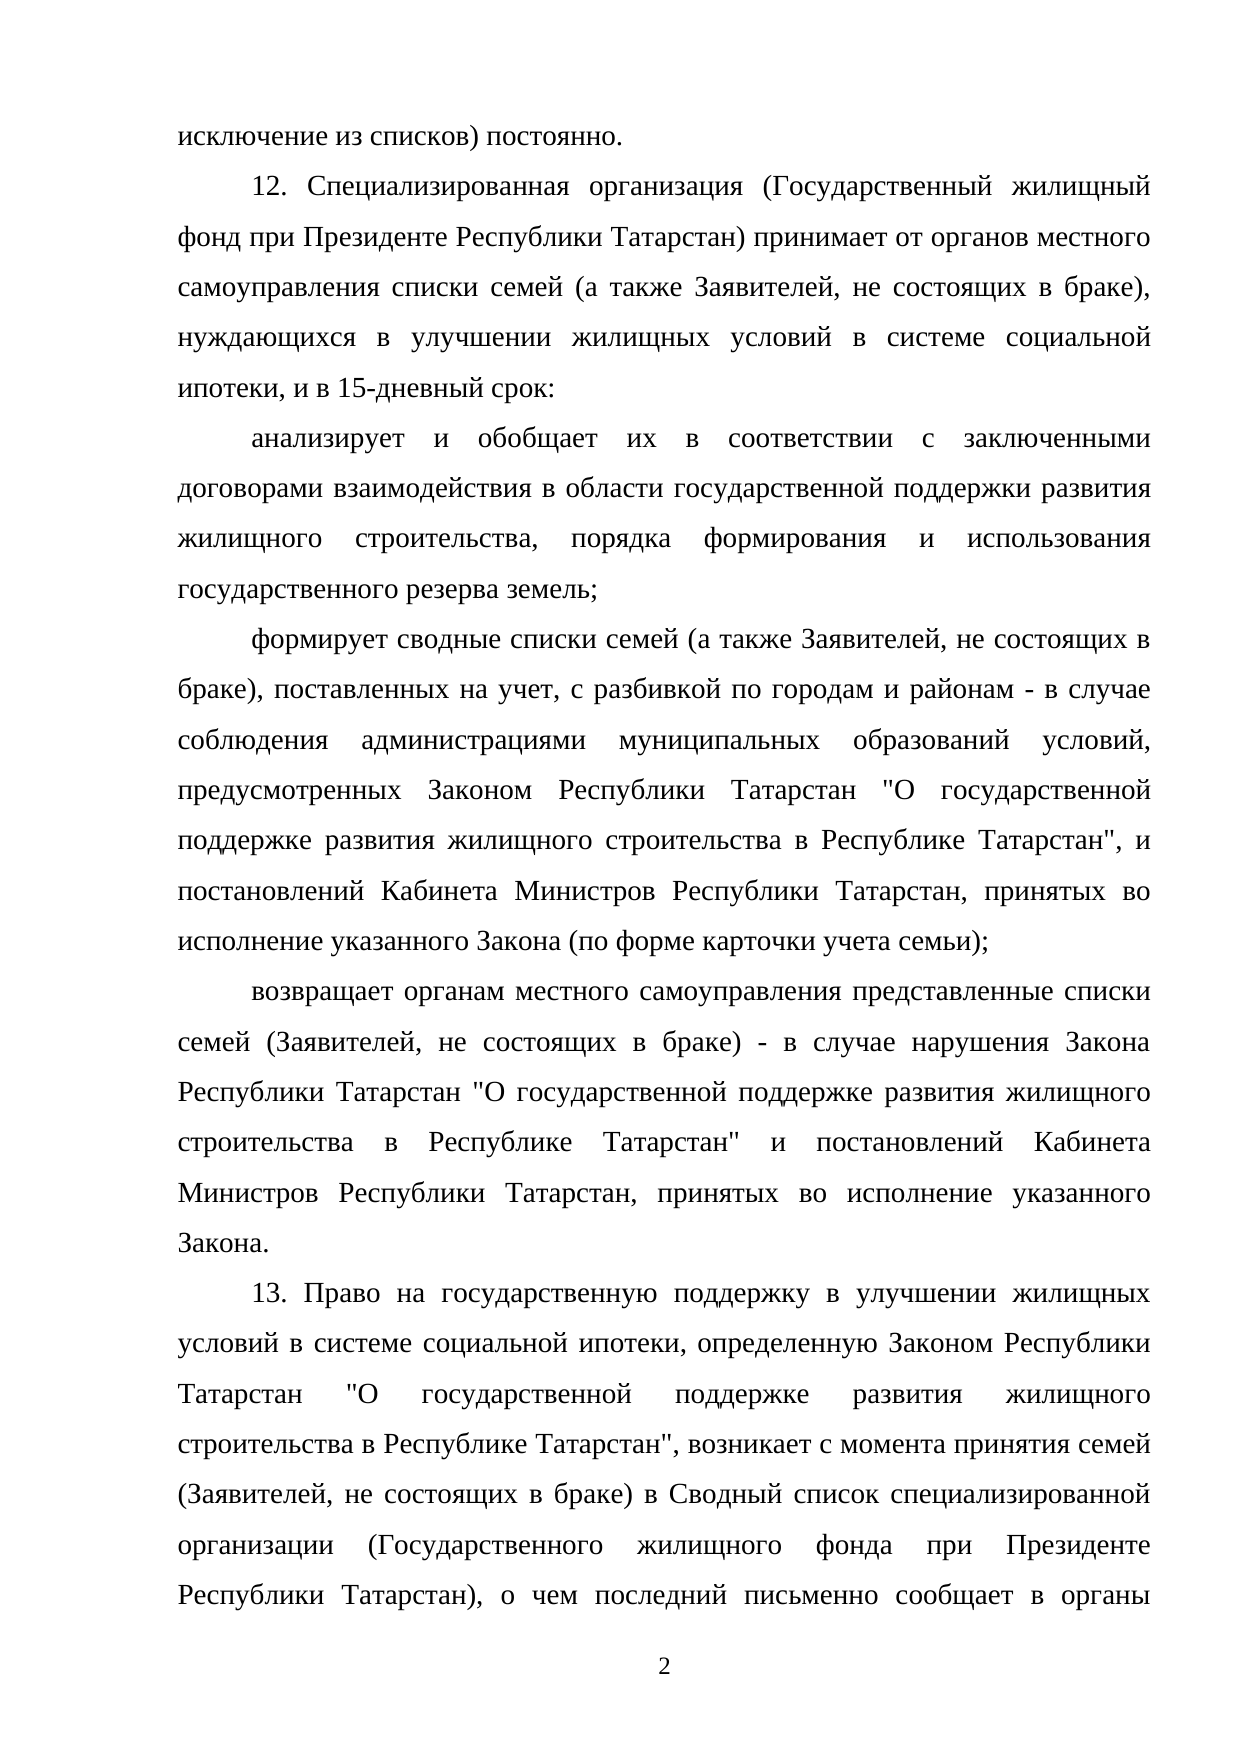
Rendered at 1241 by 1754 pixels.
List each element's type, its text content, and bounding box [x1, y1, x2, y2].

text формирует сводные списки семей (а также Заявителей, не состоящих в браке), поставленных на учет, с разбивкой по городам и районам - в случае соблюдения администрациями муниципальных образований условий, предусмотренных Законом Республики Татарстан "О государственной поддержке развития жилищного строительства в Республике Татарстан", и постановлений Кабинета Министров Республики Татарстан, принятых во исполнение указанного Закона (по форме карточки учета семьи); [177, 621, 1152, 957]
text анализирует и обобщает их в соответствии с заключенными договорами взаимодействия в области государственной поддержки развития жилищного строительства, порядка формирования и использования государственного резерва земель; [177, 420, 1152, 604]
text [177, 118, 1152, 152]
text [177, 1275, 1152, 1611]
text возвращает органам местного самоуправления представленные списки семей (Заявителей, не состоящих в браке) - в случае нарушения Закона Республики Татарстан "О государственной поддержке развития жилищного строительства в Республике Татарстан" и постановлений Кабинета Министров Республики Татарстан, принятых во исполнение указанного Закона. [177, 973, 1152, 1258]
text 12. Специализированная организация (Государственный жилищный фонд при Президенте Республики Татарстан) принимает от органов местного самоуправления списки семей (а также Заявителей, не состоящих в браке), нуждающихся в улучшении жилищных условий в системе социальной ипотеки, и в 15-дневный срок: [177, 168, 1152, 403]
